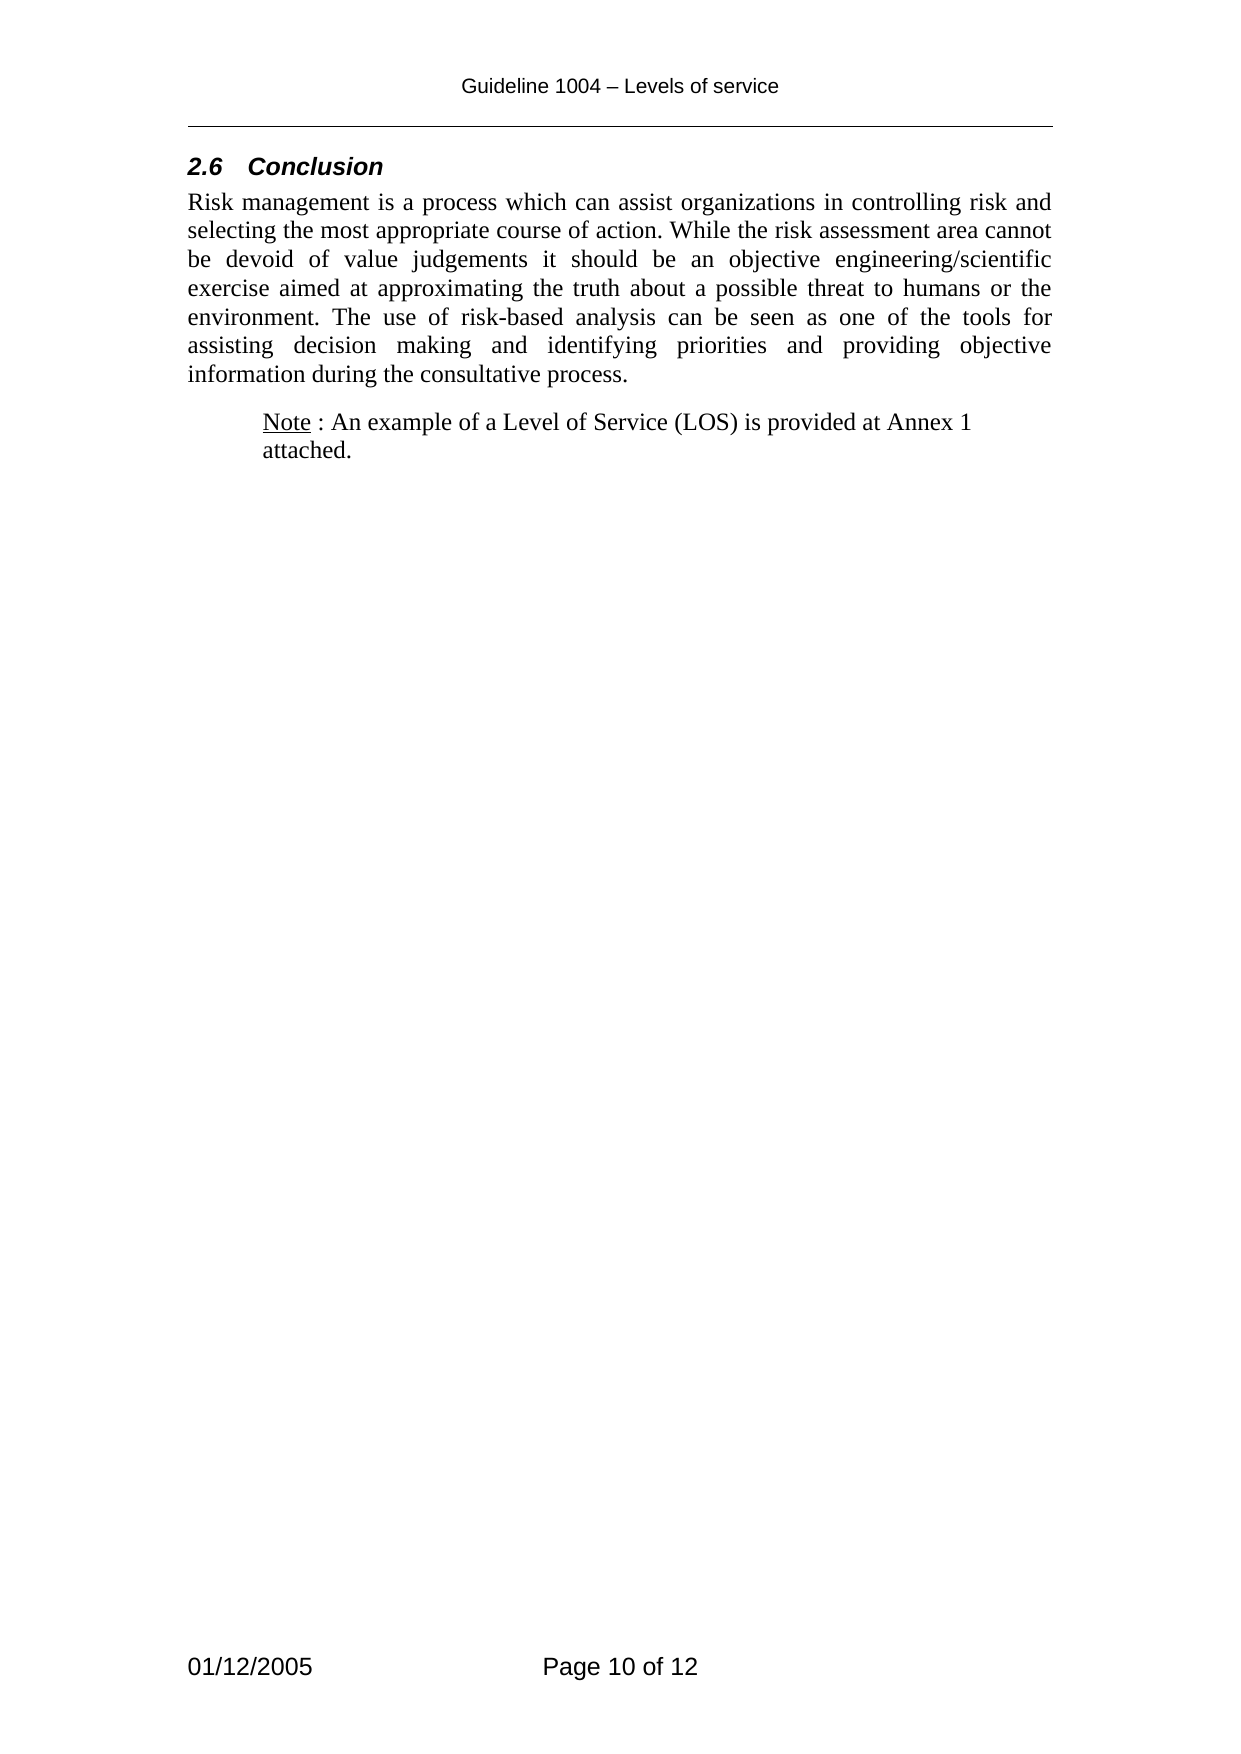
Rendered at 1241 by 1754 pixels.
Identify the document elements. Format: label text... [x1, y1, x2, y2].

text Risk management is a process which can assist organizations in controlling risk and selecting the most appropriate course of action. While the risk assessment area cannot be devoid of value judgements it should be an objective engineering/scientific exercise aimed at approximating the truth about a possible threat to humans or the environment. The use of risk-based analysis can be seen as one of the tools for assisting decision making and identifying priorities and providing objective information during the consultative process. [187, 187, 1053, 388]
subtitle Conclusion [187, 152, 1053, 180]
text Note : An example of a Level of Service (LOS) is provided at Annex 1 attached. [262, 407, 1053, 464]
